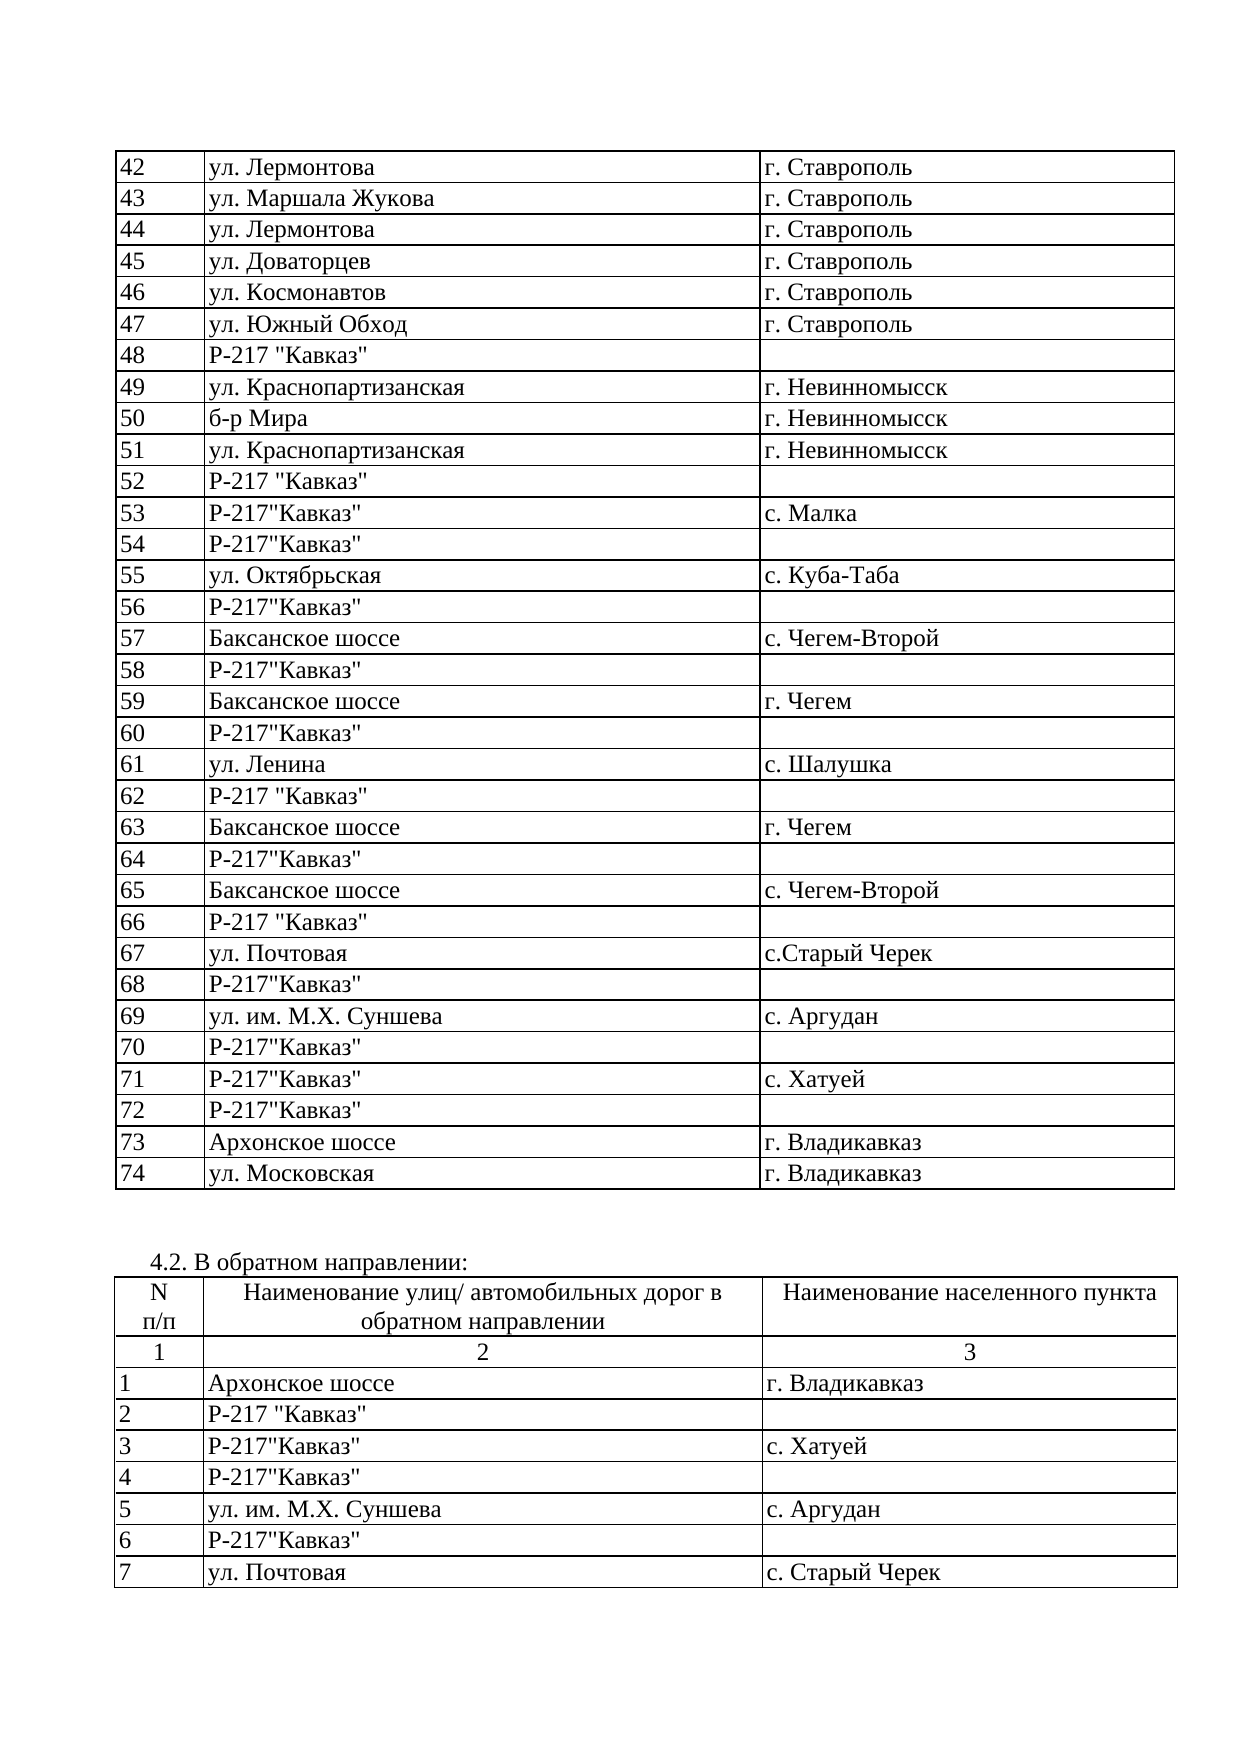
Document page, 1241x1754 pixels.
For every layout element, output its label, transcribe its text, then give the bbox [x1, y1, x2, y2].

table_cell с. Хатуей [761, 1064, 1174, 1094]
table_cell ул. Доваторцев [205, 246, 759, 276]
table_cell Р-217"Кавказ" [205, 844, 759, 873]
table_cell Р-217 "Кавказ" [204, 1400, 762, 1429]
table_cell ул. Лермонтова [205, 215, 759, 244]
table_cell Р-217"Кавказ" [205, 718, 759, 748]
table_cell [763, 1524, 1177, 1555]
table_cell 67 [117, 938, 204, 968]
table_cell ул. им. М.Х. Суншева [204, 1494, 762, 1524]
table_cell г. Невинномысск [761, 403, 1174, 433]
table_cell с. Аргудан [761, 1001, 1174, 1031]
table_cell [761, 907, 1174, 936]
table_cell 56 [117, 592, 204, 622]
table_cell 66 [117, 907, 204, 936]
table_cell 50 [117, 403, 204, 433]
table_cell г. Ставрополь [761, 309, 1174, 339]
table_cell ул. Космонавтов [205, 277, 759, 307]
table_cell с. Хатуей [763, 1429, 1177, 1461]
table_header N п/п [115, 1278, 203, 1335]
table_cell 48 [117, 340, 204, 370]
table_cell с. Чегем-Второй [761, 623, 1174, 653]
table_cell 54 [117, 529, 204, 559]
table_cell 64 [117, 844, 204, 873]
table_cell ул. Краснопартизанская [205, 435, 759, 464]
table_cell 1 [115, 1368, 203, 1398]
table_cell [761, 718, 1174, 748]
table_cell [763, 1398, 1177, 1429]
table_cell с. Малка [761, 498, 1174, 527]
table_cell г. Чегем [761, 812, 1174, 842]
table_cell [761, 340, 1174, 370]
table_cell г. Ставрополь [761, 246, 1174, 276]
table_cell [761, 1032, 1174, 1062]
table_cell г. Чегем [761, 686, 1174, 716]
table_cell 58 [117, 655, 204, 685]
table_cell 3 [115, 1430, 203, 1461]
table_cell Р-217"Кавказ" [205, 1095, 759, 1125]
table_cell 65 [117, 875, 204, 905]
table_cell г. Владикавказ [763, 1366, 1177, 1398]
table_cell 44 [117, 215, 204, 244]
table_cell с.Старый Черек [761, 938, 1174, 968]
table_cell 3 [763, 1335, 1177, 1366]
table_cell с. Куба-Таба [761, 561, 1174, 590]
table_cell г. Ставрополь [761, 277, 1174, 307]
table_cell Р-217 "Кавказ" [205, 781, 759, 811]
table_cell [761, 781, 1174, 811]
table_cell 49 [117, 372, 204, 402]
table_cell 72 [117, 1095, 204, 1125]
table_header Наименование улиц/ автомобильных дорог в обратном направлении [204, 1278, 762, 1335]
table_cell 7 [115, 1556, 203, 1587]
table_cell с. Старый Черек [763, 1555, 1177, 1587]
table_cell Р-217 "Кавказ" [205, 466, 759, 496]
table_cell 5 [115, 1493, 203, 1524]
table_cell с. Аргудан [763, 1492, 1177, 1524]
table_cell [763, 1461, 1177, 1492]
table_cell [761, 466, 1174, 496]
table_cell 46 [117, 277, 204, 307]
table_cell Р-217"Кавказ" [204, 1525, 762, 1555]
table_cell 70 [117, 1032, 204, 1062]
table_cell 51 [117, 435, 204, 464]
table_cell 57 [117, 623, 204, 653]
table_cell [761, 970, 1174, 999]
table_cell Р-217"Кавказ" [205, 1064, 759, 1094]
table_cell ул. Московская [205, 1158, 759, 1188]
table_cell [761, 844, 1174, 873]
table_cell г. Ставрополь [761, 152, 1174, 181]
table_cell Баксанское шоссе [205, 875, 759, 905]
table_cell 52 [117, 466, 204, 496]
table_cell с. Чегем-Второй [761, 875, 1174, 905]
table_cell 59 [117, 686, 204, 716]
table_cell Архонское шоссе [205, 1127, 759, 1157]
table_cell ул. Южный Обход [205, 309, 759, 339]
table_cell Р-217 "Кавказ" [205, 340, 759, 370]
text 4.2. В обратном направлении: [150, 1247, 1090, 1276]
table_cell Р-217"Кавказ" [205, 655, 759, 685]
table_cell Баксанское шоссе [205, 812, 759, 842]
table_cell 60 [117, 718, 204, 748]
table_cell 47 [117, 309, 204, 339]
table_cell Баксанское шоссе [205, 623, 759, 653]
table_cell 43 [117, 183, 204, 213]
table_cell Р-217"Кавказ" [205, 498, 759, 527]
table_cell ул. Ленина [205, 749, 759, 779]
table_cell г. Невинномысск [761, 435, 1174, 464]
table_cell Р-217"Кавказ" [204, 1462, 762, 1492]
table_cell Баксанское шоссе [205, 686, 759, 716]
table_cell 61 [117, 749, 204, 779]
table_cell 63 [117, 812, 204, 842]
table_cell 62 [117, 781, 204, 811]
table_cell ул. Октябрьская [205, 561, 759, 590]
table_cell ул. Краснопартизанская [205, 372, 759, 402]
table_cell 42 [117, 152, 204, 181]
table_cell [761, 1095, 1174, 1125]
table_cell г. Ставрополь [761, 215, 1174, 244]
table_cell Р-217"Кавказ" [205, 529, 759, 559]
table_cell ул. им. М.Х. Суншева [205, 1001, 759, 1031]
table_cell 45 [117, 246, 204, 276]
table_cell г. Невинномысск [761, 372, 1174, 402]
table_cell 69 [117, 1001, 204, 1031]
table_cell б-р Мира [205, 403, 759, 433]
table_cell Архонское шоссе [204, 1368, 762, 1398]
table_cell г. Ставрополь [761, 183, 1174, 213]
table_cell [761, 592, 1174, 622]
table_cell ул. Лермонтова [205, 152, 759, 181]
table_cell 1 [115, 1336, 203, 1366]
table_cell ул. Маршала Жукова [205, 183, 759, 213]
table_header Наименование населенного пункта [763, 1278, 1177, 1335]
table_cell Р-217"Кавказ" [205, 1032, 759, 1062]
table_cell г. Владикавказ [761, 1158, 1174, 1188]
table_cell 2 [204, 1337, 762, 1366]
table_cell 4 [115, 1462, 203, 1492]
table_cell ул. Почтовая [204, 1557, 762, 1587]
table_cell 71 [117, 1064, 204, 1094]
table_cell ул. Почтовая [205, 938, 759, 968]
table_cell Р-217"Кавказ" [204, 1431, 762, 1461]
table_cell Р-217"Кавказ" [205, 592, 759, 622]
table_cell 68 [117, 970, 204, 999]
table_cell [761, 529, 1174, 559]
table_cell 55 [117, 561, 204, 590]
table_cell Р-217"Кавказ" [205, 970, 759, 999]
table_cell [761, 655, 1174, 685]
table_cell 6 [115, 1525, 203, 1555]
table_cell 74 [117, 1158, 204, 1188]
table_cell с. Шалушка [761, 749, 1174, 779]
table_cell г. Владикавказ [761, 1127, 1174, 1157]
table_cell 2 [115, 1399, 203, 1429]
table_cell 73 [117, 1127, 204, 1157]
table_cell 53 [117, 498, 204, 527]
table_cell Р-217 "Кавказ" [205, 907, 759, 936]
